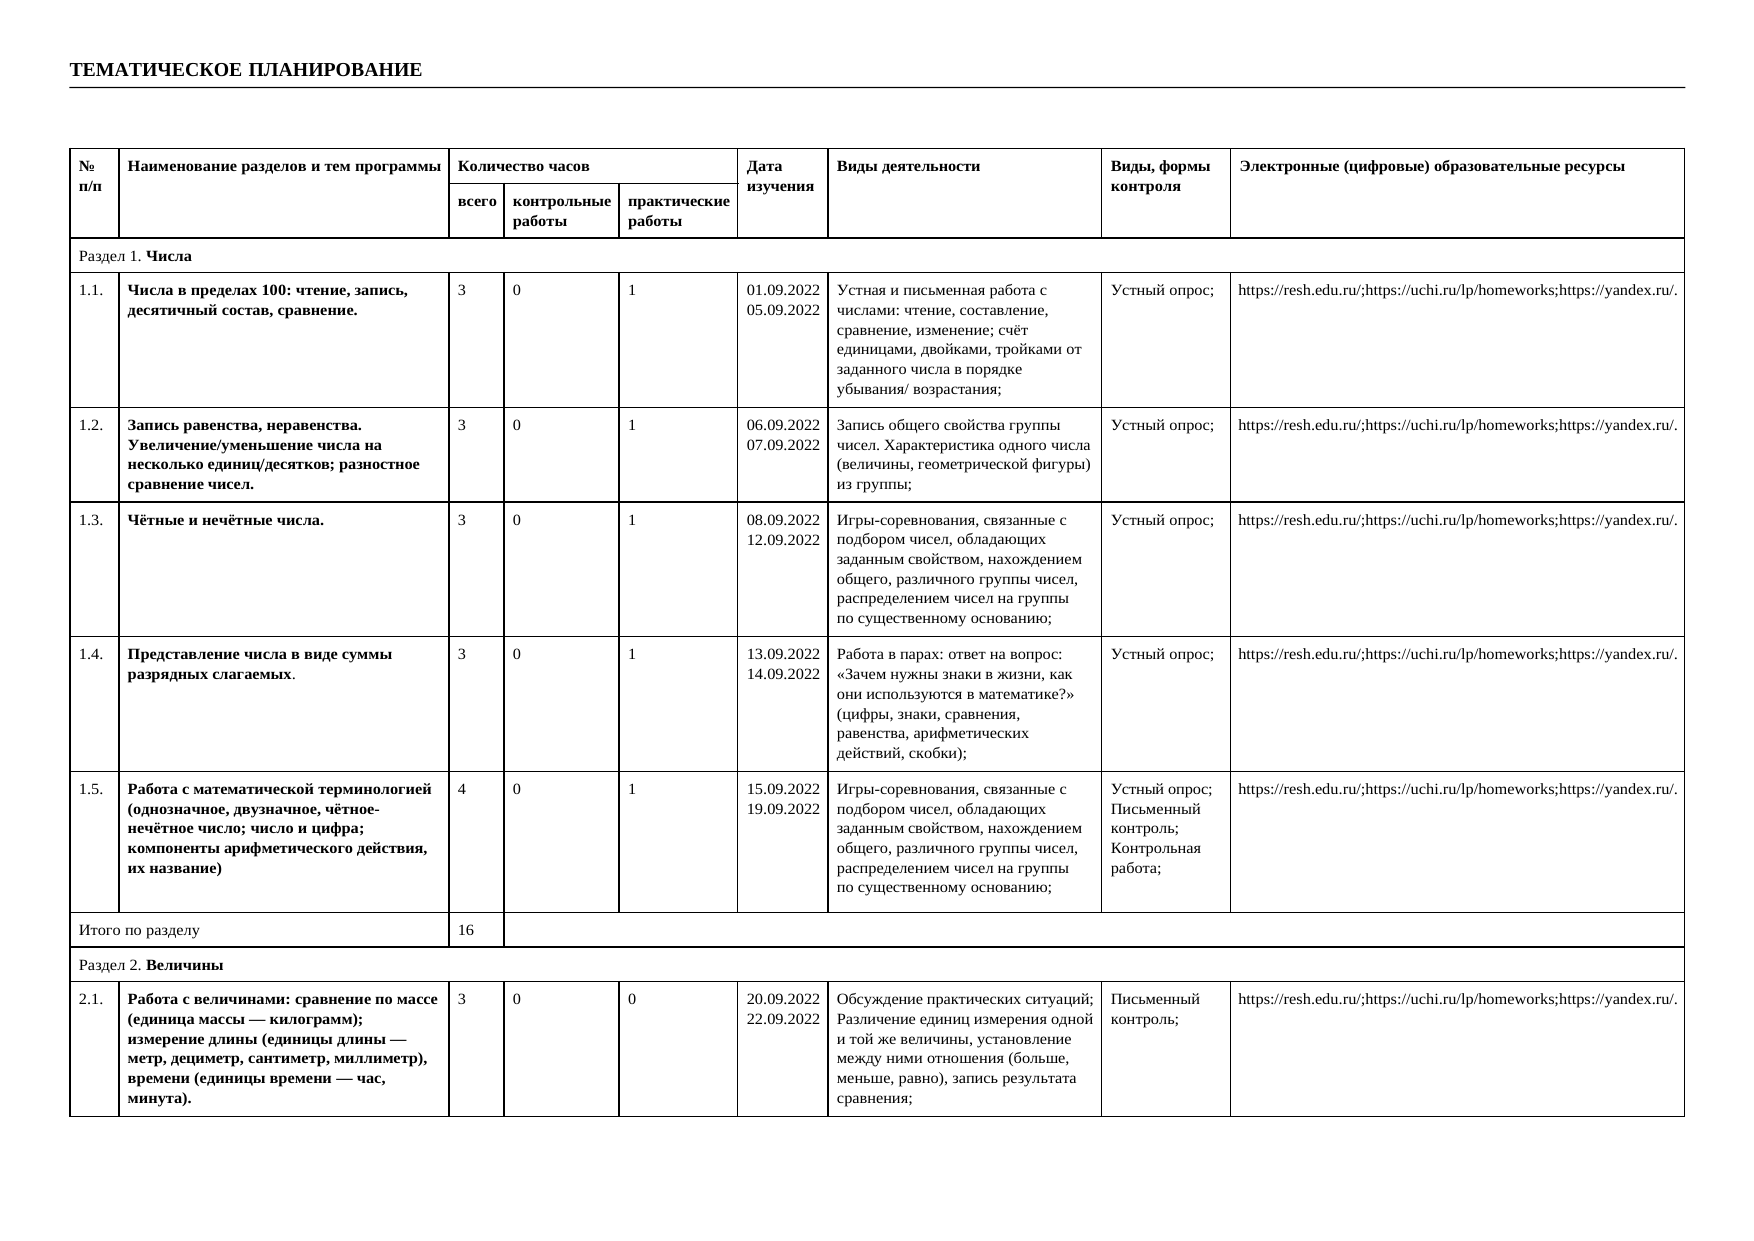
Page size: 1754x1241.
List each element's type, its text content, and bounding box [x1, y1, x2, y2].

table_cell 1 [620, 273, 737, 406]
table_cell 0 [505, 772, 618, 911]
table_cell 1.5. [71, 772, 118, 911]
table_cell 0 [505, 982, 618, 1116]
table_cell 2.1. [71, 982, 118, 1116]
table_cell 1.3. [71, 503, 118, 636]
table_cell Работа с математической терминологией (однозначное, двузначное, чётное- нечётное число; число и цифра; компоненты арифметического действия, их название) [120, 772, 448, 911]
table_cell 0 [505, 637, 618, 771]
table_cell Устная и письменная работа с числами: чтение, составление, сравнение, изменение; счёт единицами, двойками, тройками от заданного числа в порядке убывания/ возрастания; [829, 273, 1101, 406]
table_cell 1 [620, 637, 737, 771]
table_cell Раздел 1. Числа [71, 239, 1684, 272]
table_cell Работа в парах: ответ на вопрос: «Зачем нужны знаки в жизни, как они используются в математике?» (цифры, знаки, сравнения, равенства, арифметических действий, скобки); [829, 637, 1101, 771]
table_cell https://resh.edu.ru/;https://uchi.ru/lp/homeworks;https://yandex.ru/. [1231, 772, 1684, 911]
table_cell Устный опрос; Письменный контроль; Контрольная работа; [1102, 772, 1230, 911]
table_cell 0 [505, 408, 618, 501]
table_cell Игры-соревнования, связанные с подбором чисел, обладающих заданным свойством, нахождением общего, различного группы чисел, распределением чисел на группы по существенному основанию; [829, 503, 1101, 636]
table_header № п/п [71, 149, 118, 237]
table_cell Работа с величинами: сравнение по массе (единица массы — килограмм); измерение длины (единицы длины — метр, дециметр, сантиметр, миллиметр), времени (единицы времени — час, минута). [120, 982, 448, 1116]
table_cell 3 [450, 273, 503, 406]
table_cell Устный опрос; [1102, 637, 1230, 771]
table_header Дата изучения [738, 149, 827, 237]
table_cell 3 [450, 408, 503, 501]
table_header Количество часов [450, 149, 737, 182]
table_cell https://resh.edu.ru/;https://uchi.ru/lp/homeworks;https://yandex.ru/. [1231, 982, 1684, 1116]
table_cell Игры-соревнования, связанные с подбором чисел, обладающих заданным свойством, нахождением общего, различного группы чисел, распределением чисел на группы по существенному основанию; [829, 772, 1101, 911]
table_cell Устный опрос; [1102, 408, 1230, 501]
table_cell Чётные и нечётные числа. [120, 503, 448, 636]
table_cell https://resh.edu.ru/;https://uchi.ru/lp/homeworks;https://yandex.ru/. [1231, 503, 1684, 636]
table_cell 1.2. [71, 408, 118, 501]
table_cell 3 [450, 982, 503, 1116]
table_cell Устный опрос; [1102, 503, 1230, 636]
table_cell https://resh.edu.ru/;https://uchi.ru/lp/homeworks;https://yandex.ru/. [1231, 408, 1684, 501]
table_cell 0 [505, 503, 618, 636]
table_header Наименование разделов и тем программы [120, 149, 448, 237]
table_cell https://resh.edu.ru/;https://uchi.ru/lp/homeworks;https://yandex.ru/. [1231, 273, 1684, 406]
table_cell 13.09.2022 14.09.2022 [738, 637, 827, 771]
table_cell Обсуждение практических ситуаций; Различение единиц измерения одной и той же величины, установление между ними отношения (больше, меньше, равно), запись результата сравнения; [829, 982, 1101, 1116]
table_header Электронные (цифровые) образовательные ресурсы [1231, 149, 1684, 237]
table_cell 1 [620, 408, 737, 501]
table_cell 0 [620, 982, 737, 1116]
table_cell контрольные работы [505, 184, 618, 237]
table_cell 1.4. [71, 637, 118, 771]
table_cell 3 [450, 503, 503, 636]
table_cell 3 [450, 637, 503, 771]
table_cell Итого по разделу [71, 913, 448, 946]
text ТЕМАТИЧЕСКОЕ ПЛАНИРОВАНИЕ [69, 58, 1698, 81]
table_cell практические работы [620, 184, 737, 237]
table_cell 08.09.2022 12.09.2022 [738, 503, 827, 636]
table_cell https://resh.edu.ru/;https://uchi.ru/lp/homeworks;https://yandex.ru/. [1231, 637, 1684, 771]
table_cell Запись равенства, неравенства. Увеличение/уменьшение числа на несколько единиц/десятков; разностное сравнение чисел. [120, 408, 448, 501]
table_cell Раздел 2. Величины [71, 948, 1684, 981]
table_header Виды деятельности [829, 149, 1101, 237]
table_cell 20.09.2022 22.09.2022 [738, 982, 827, 1116]
table_cell 06.09.2022 07.09.2022 [738, 408, 827, 501]
table_cell всего [450, 184, 503, 237]
table_cell 1.1. [71, 273, 118, 406]
table_cell Запись общего свойства группы чисел. Характеристика одного числа (величины, геометрической фигуры) из группы; [829, 408, 1101, 501]
table_cell [505, 913, 1684, 946]
table_cell 01.09.2022 05.09.2022 [738, 273, 827, 406]
table_cell 0 [505, 273, 618, 406]
table_cell Письменный контроль; [1102, 982, 1230, 1116]
table_header Виды, формы контроля [1102, 149, 1230, 237]
table_cell 1 [620, 503, 737, 636]
table_cell Устный опрос; [1102, 273, 1230, 406]
table_cell Представление числа в виде суммы разрядных слагаемых. [120, 637, 448, 771]
table_cell 15.09.2022 19.09.2022 [738, 772, 827, 911]
table_cell 16 [450, 913, 503, 946]
table_cell 1 [620, 772, 737, 911]
table_cell 4 [450, 772, 503, 911]
table_cell Числа в пределах 100: чтение, запись, десятичный состав, сравнение. [120, 273, 448, 406]
